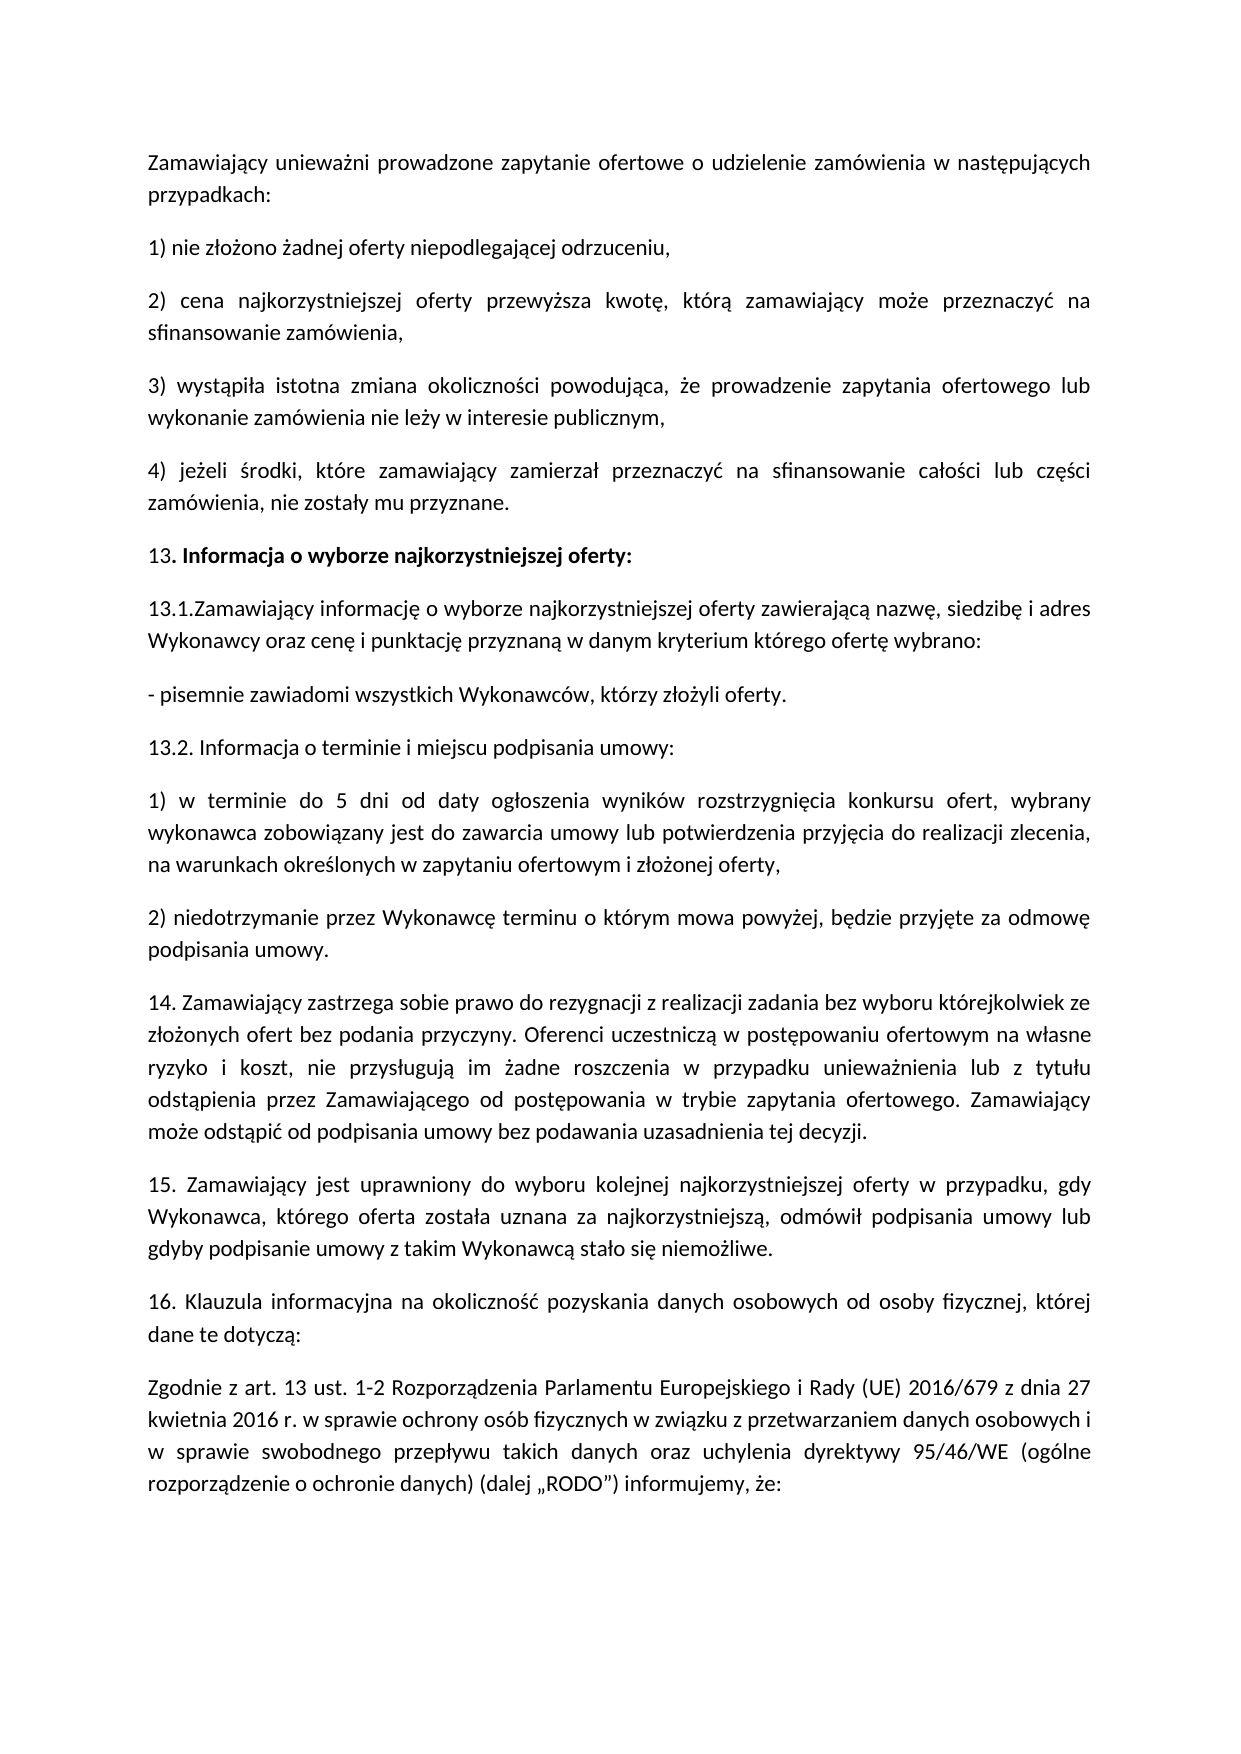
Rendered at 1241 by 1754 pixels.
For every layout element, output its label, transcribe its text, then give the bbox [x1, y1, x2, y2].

text 3) wystąpiła istotna zmiana okoliczności powodująca, że prowadzenie zapytania ofertowego lub wykonanie zamówienia nie leży w interesie publicznym, [148, 371, 1093, 431]
text Zamawiający unieważni prowadzone zapytanie ofertowe o udzielenie zamówienia w następujących przypadkach: [148, 148, 1093, 208]
text 13.1.Zamawiający informację o wyborze najkorzystniejszej oferty zawierającą nazwę, siedzibę i adres Wykonawcy oraz cenę i punktację przyznaną w danym kryterium którego ofertę wybrano: [148, 594, 1093, 655]
text Zgodnie z art. 13 ust. 1-2 Rozporządzenia Parlamentu Europejskiego i Rady (UE) 2016/679 z dnia 27 kwietnia 2016 r. w sprawie ochrony osób fizycznych w związku z przetwarzaniem danych osobowych i w sprawie swobodnego przepływu takich danych oraz uchylenia dyrektywy 95/46/WE (ogólne rozporządzenie o ochronie danych) (dalej „RODO”) informujemy, że: [148, 1373, 1093, 1497]
text 4) jeżeli środki, które zamawiający zamierzał przeznaczyć na sfinansowanie całości lub części zamówienia, nie zostały mu przyznane. [148, 456, 1093, 516]
text 13. Informacja o wyborze najkorzystniejszej oferty: [148, 541, 1093, 569]
text - pisemnie zawiadomi wszystkich Wykonawców, którzy złożyli oferty. [148, 680, 1093, 708]
text 14. Zamawiający zastrzega sobie prawo do rezygnacji z realizacji zadania bez wyboru którejkolwiek ze złożonych ofert bez podania przyczyny. Oferenci uczestniczą w postępowaniu ofertowym na własne ryzyko i koszt, nie przysługują im żadne roszczenia w przypadku unieważnienia lub z tytułu odstąpienia przez Zamawiającego od postępowania w trybie zapytania ofertowego. Zamawiający może odstąpić od podpisania umowy bez podawania uzasadnienia tej decyzji. [148, 988, 1093, 1145]
text 1) nie złożono żadnej oferty niepodlegającej odrzuceniu, [148, 233, 1093, 261]
text 13.2. Informacja o terminie i miejscu podpisania umowy: [148, 733, 1093, 761]
text 15. Zamawiający jest uprawniony do wyboru kolejnej najkorzystniejszej oferty w przypadku, gdy Wykonawca, którego oferta została uznana za najkorzystniejszą, odmówił podpisania umowy lub gdyby podpisanie umowy z takim Wykonawcą stało się niemożliwe. [148, 1170, 1093, 1262]
text 16. Klauzula informacyjna na okoliczność pozyskania danych osobowych od osoby fizycznej, której dane te dotyczą: [148, 1287, 1093, 1348]
text 2) niedotrzymanie przez Wykonawcę terminu o którym mowa powyżej, będzie przyjęte za odmowę podpisania umowy. [148, 903, 1093, 963]
text 1) w terminie do 5 dni od daty ogłoszenia wyników rozstrzygnięcia konkursu ofert, wybrany wykonawca zobowiązany jest do zawarcia umowy lub potwierdzenia przyjęcia do realizacji zlecenia, na warunkach określonych w zapytaniu ofertowym i złożonej oferty, [148, 786, 1093, 878]
text 2) cena najkorzystniejszej oferty przewyższa kwotę, którą zamawiający może przeznaczyć na sfinansowanie zamówienia, [148, 286, 1093, 346]
